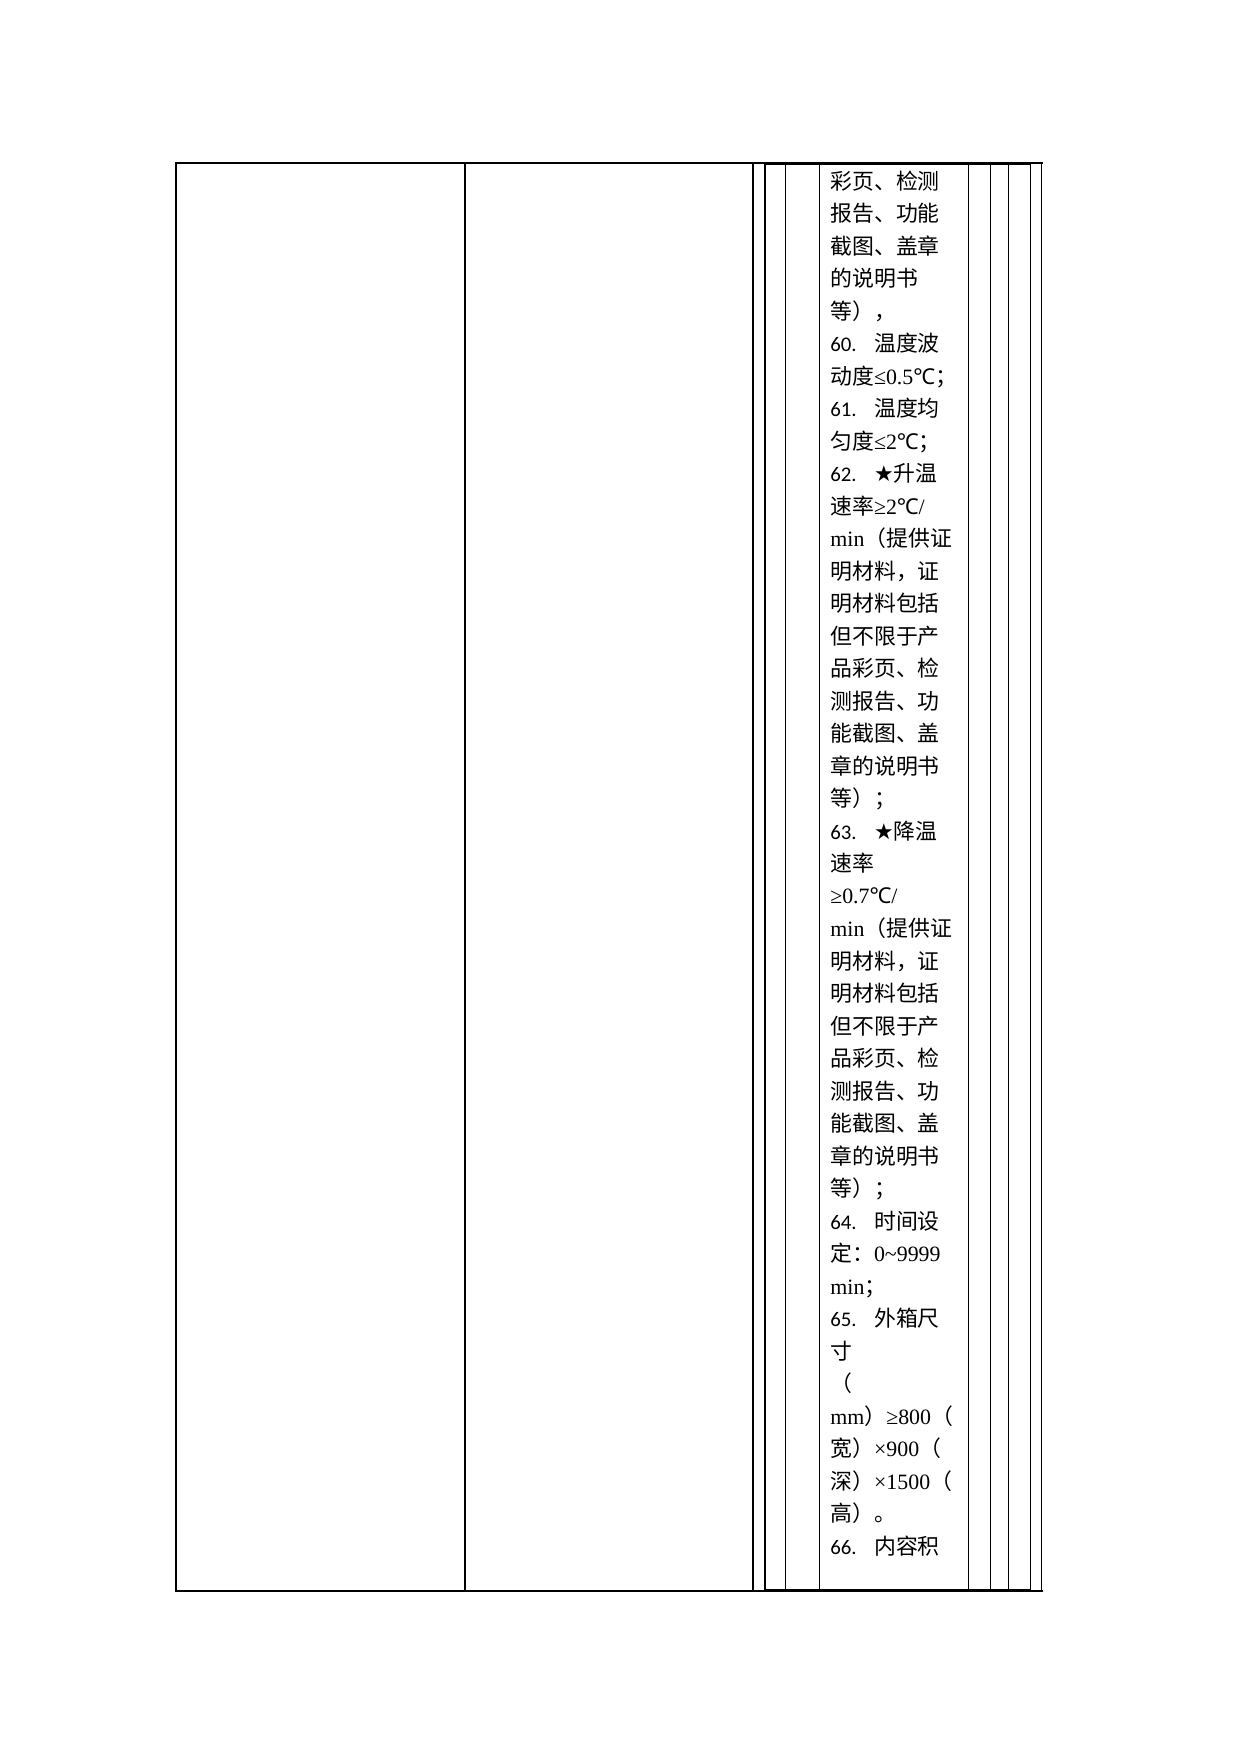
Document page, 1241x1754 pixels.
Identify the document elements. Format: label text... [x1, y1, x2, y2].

table_cell [177, 164, 464, 1590]
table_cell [1031, 164, 1041, 1590]
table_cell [1009, 165, 1030, 1589]
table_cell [754, 164, 764, 1590]
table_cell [969, 165, 990, 1589]
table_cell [766, 165, 785, 1589]
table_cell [991, 165, 1008, 1589]
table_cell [786, 165, 819, 1589]
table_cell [820, 165, 968, 1589]
table_cell 1 [466, 164, 752, 1590]
